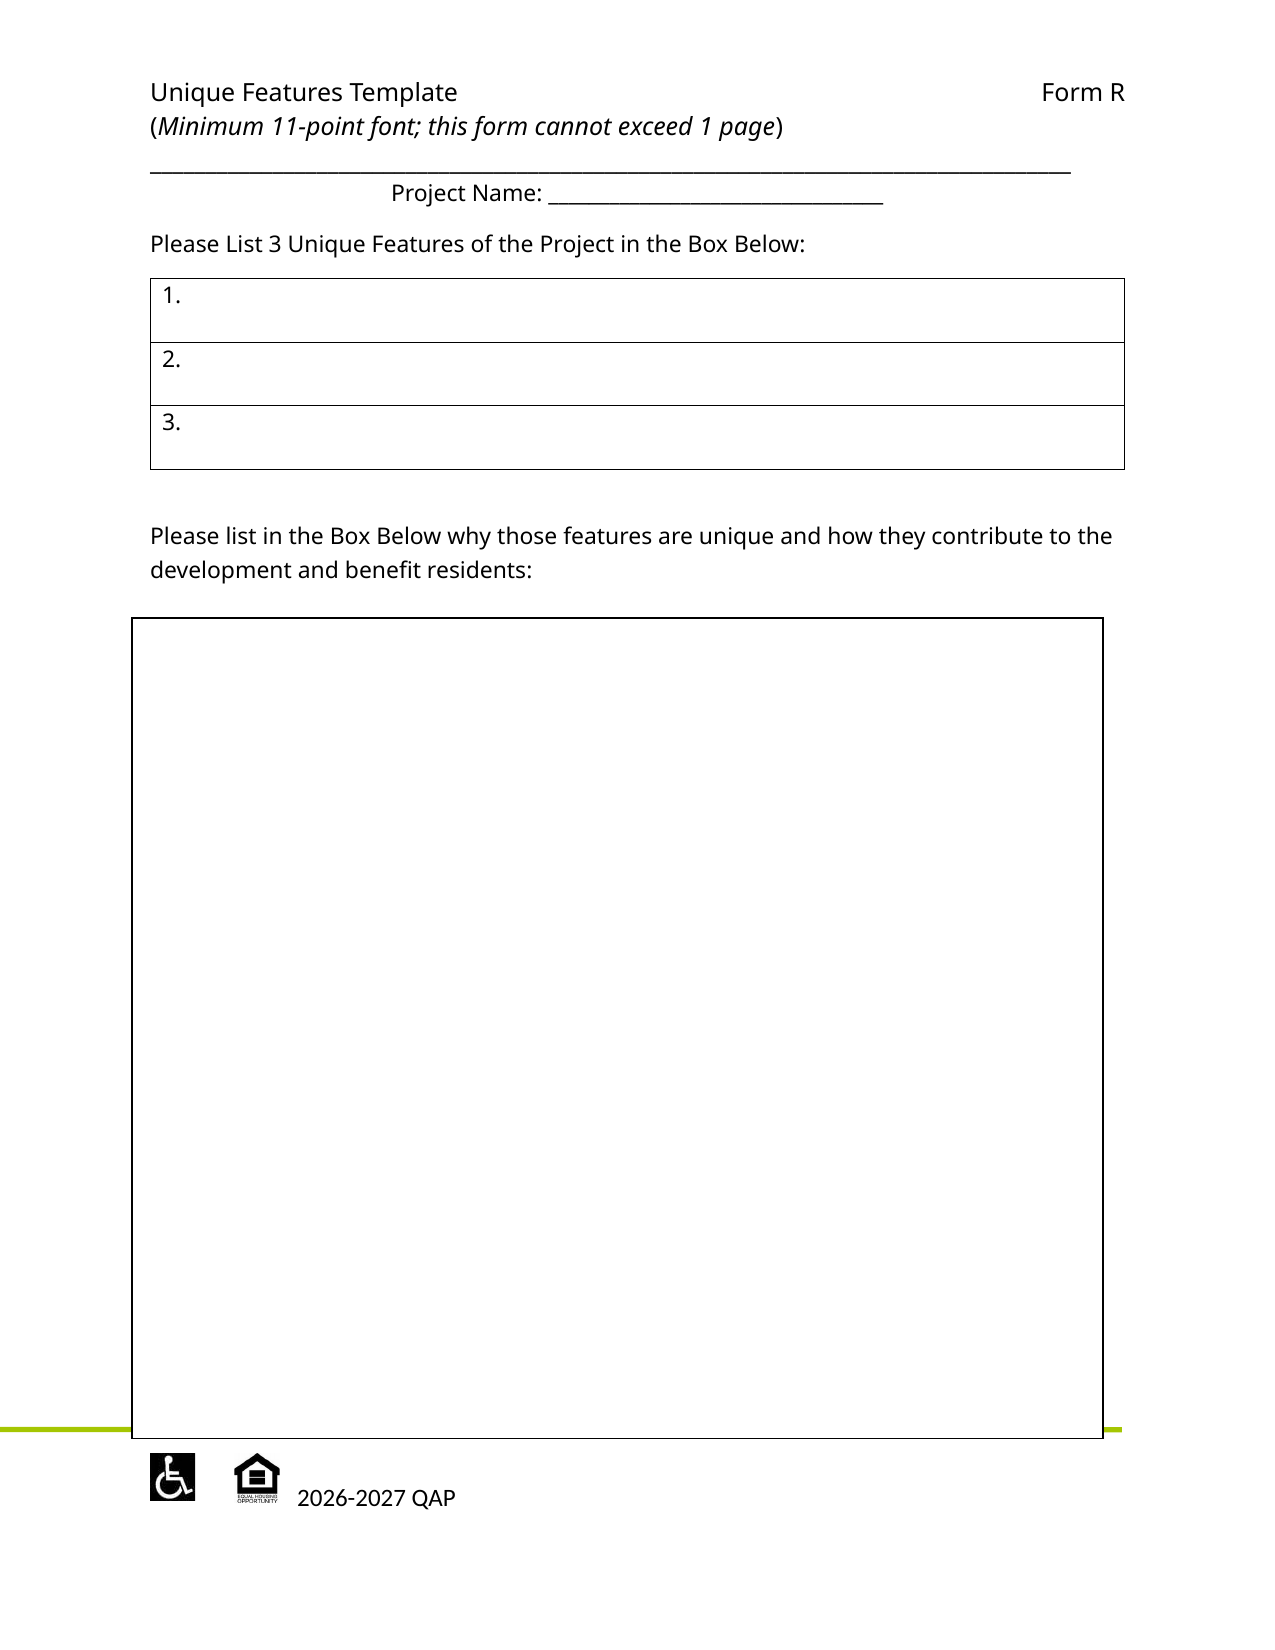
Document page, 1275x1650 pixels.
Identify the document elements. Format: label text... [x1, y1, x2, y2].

text Please List 3 Unique Features of the Project in the Box Below: [150, 228, 1125, 259]
picture [150, 1453, 196, 1501]
text Project Name: _________________________________ [150, 177, 1125, 208]
text Please list in the Box Below why those features are unique and how they contribute to the development and benefit residents: [150, 520, 1125, 585]
table_cell 3. [151, 406, 1124, 469]
picture [234, 1453, 280, 1503]
table_header 1. [151, 279, 1124, 342]
table_cell 2. [151, 343, 1124, 405]
